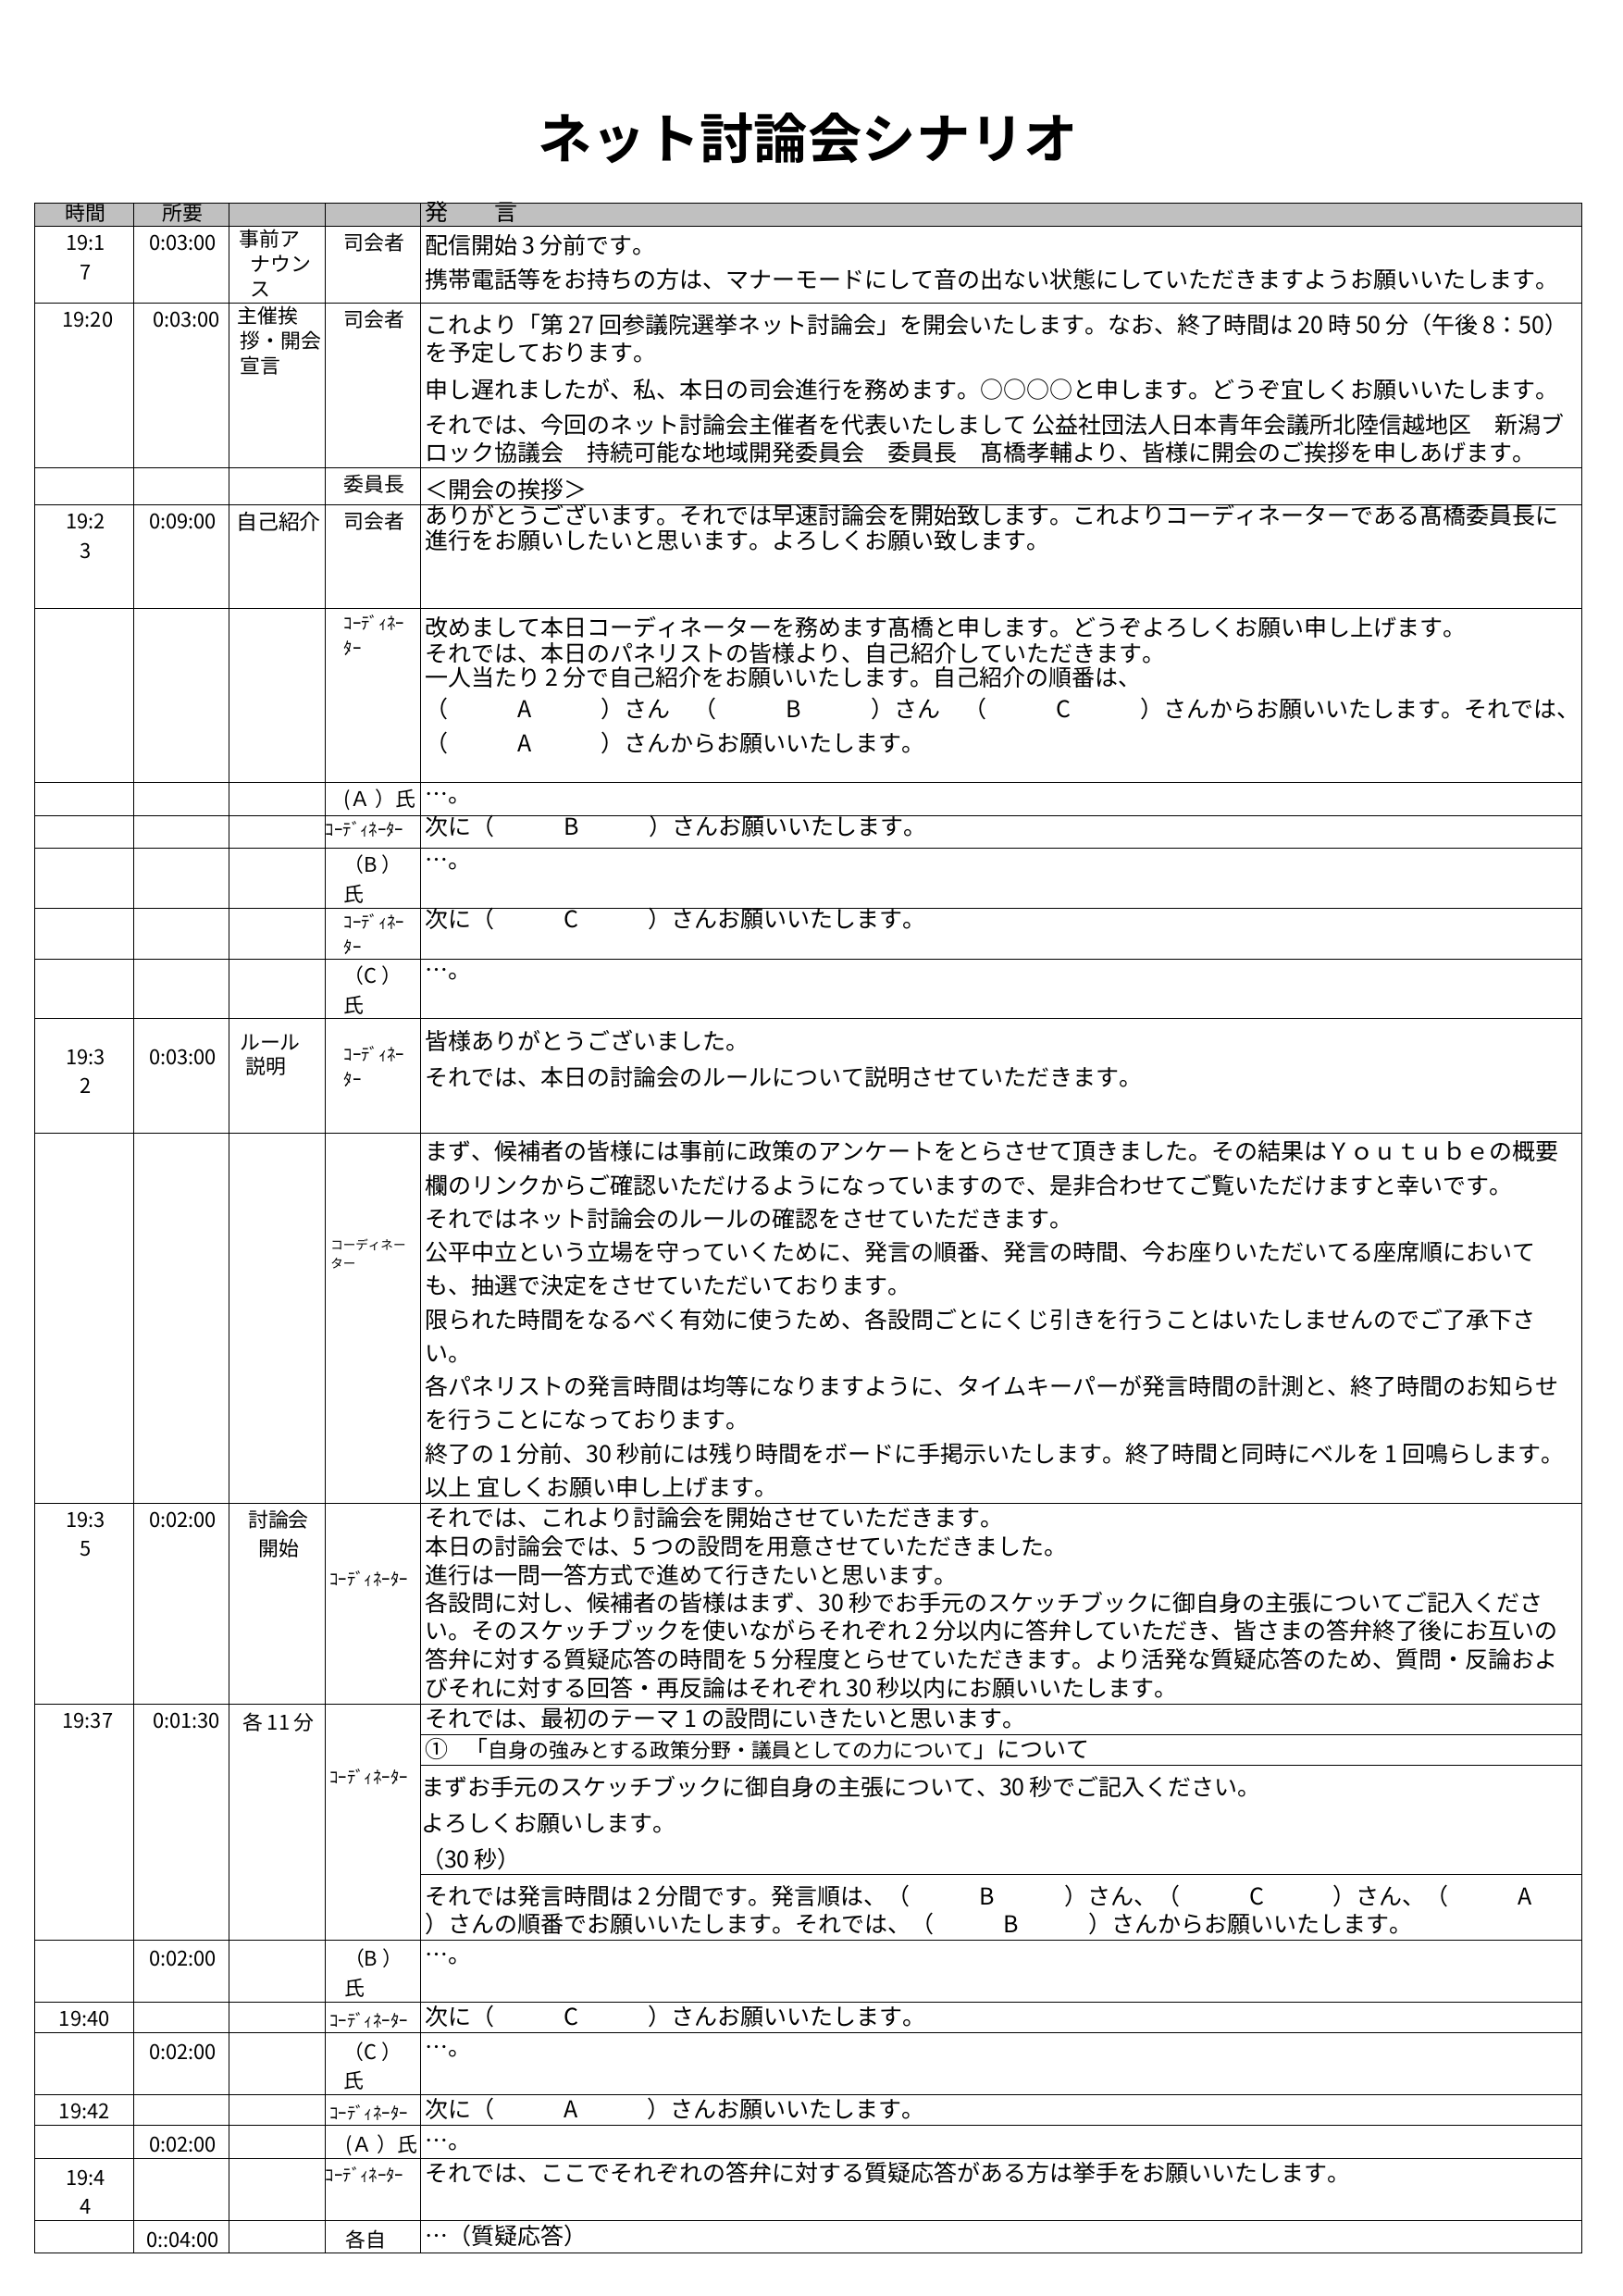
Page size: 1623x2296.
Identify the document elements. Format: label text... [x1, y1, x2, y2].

table_cell [229, 2095, 325, 2125]
table_cell 討論会 開始 [229, 1504, 325, 1704]
text ネット討論会 シナリオ [23, 104, 1592, 173]
table_cell 0:02:00 [134, 1941, 229, 2002]
table_cell ｺｰﾃﾞｨﾈｰﾀｰ [326, 1019, 420, 1133]
table_cell [229, 783, 325, 815]
table_cell 0:03:00 [134, 304, 229, 467]
table_cell 0:02:00 [134, 2033, 229, 2094]
table_cell …。 [421, 849, 1581, 908]
table_cell [35, 1134, 133, 1503]
table_cell [35, 849, 133, 908]
table_cell 0:03:00 [134, 227, 229, 303]
table_cell [229, 1941, 325, 2002]
table_cell ｺｰﾃﾞｨﾈｰﾀｰ [326, 2003, 420, 2032]
table_cell [134, 909, 229, 959]
table_cell 司会者 [326, 304, 420, 467]
table_cell 「自身の強みとする政策分野・議員としての力について」について [421, 1735, 1581, 1765]
table_header [326, 204, 420, 226]
table_cell 次に（ A ）さんお願いいたします。 [421, 2095, 1581, 2125]
table_cell …。 [421, 2126, 1581, 2158]
table_cell コーディネーター [326, 1134, 420, 1503]
table_cell 司会者 [326, 227, 420, 303]
table_cell [134, 2159, 229, 2220]
table_cell （C ）氏 [326, 2033, 420, 2094]
table_cell [134, 1134, 229, 1503]
table_cell (Ａ ）氏 [326, 2126, 420, 2158]
table_cell 委員長 [326, 468, 420, 504]
table_header 発 言 [421, 204, 1581, 226]
table_cell …。 [421, 2033, 1581, 2094]
table_cell …（質疑応答） [421, 2221, 1581, 2253]
table_cell 0:02:00 [134, 1504, 229, 1704]
table_cell （B ）氏 [326, 1941, 420, 2002]
table_cell [35, 960, 133, 1018]
table_cell ｺｰﾃﾞｨﾈｰﾀｰ [326, 816, 420, 848]
table_cell （C ）氏 [326, 960, 420, 1018]
table_cell 次に（ C ）さんお願いいたします。 [421, 909, 1581, 959]
table_header 時間 [35, 204, 133, 226]
table_cell (Ａ ）氏 [326, 783, 420, 815]
table_cell 司会者 [326, 505, 420, 608]
table_cell [35, 468, 133, 504]
table_cell 主催挨拶・開会宣言 [229, 304, 325, 467]
table_cell それでは、これより討論会を開始させていただきます。 本日の討論会では、5つの設問を用意させていただきました。 進行は一問一答方式で進めて行きたいと思います。 各設問に対し、候補者の皆様はまず、30秒でお手元のスケッチブックに御自身の主張についてご記入ください。そのスケッチブックを使いながらそれぞれ2分以内に答弁していただき、皆さまの答弁終了後にお互いの答弁に対する質疑応答の時間を5分程度とらせていただきます。より活発な質疑応答のため、質問・反論およびそれに対する回答・再反論はそれぞれ30秒以内にお願いいたします。 [421, 1504, 1581, 1704]
table_cell [229, 609, 325, 782]
table_cell [229, 909, 325, 959]
table_cell [35, 609, 133, 782]
table_cell 19:17 [35, 227, 133, 303]
table_cell まず、候補者の皆様には事前に政策のアンケートをとらさせて頂きました。その結果はＹｏｕｔｕｂｅの概要欄のリンクからご確認いただけるようになっていますので、是非合わせてご覧いただけますと幸いです。 それではネット討論会のルールの確認をさせていただきます。 公平中立という立場を守っていくために、発言の順番、発言の時間、今お座りいただいてる座席順においても、抽選で決定をさせていただいております。 限られた時間をなるべく有効に使うため、各設問ごとにくじ引きを行うことはいたしませんのでご了承下さい。 各パネリストの発言時間は均等になりますように、タイムキーパーが発言時間の計測と、終了時間のお知らせを行うことになっております。 終了の1分前、30秒前には残り時間をボードに手掲示いたします。終了時間と同時にベルを1回鳴らします。 以上 宜しくお願い申し上げます。 [421, 1134, 1581, 1503]
table_cell 0:03:00 [134, 1019, 229, 1133]
table_cell [134, 783, 229, 815]
table_cell 19:42 [35, 2095, 133, 2125]
table_cell 0:01:30 [134, 1705, 229, 1940]
table_cell 改めまして本日コーディネーターを務めます髙橋と申します。どうぞよろしくお願い申し上げます。 それでは、本日のパネリストの皆様より、自己紹介していただきます。 一人当たり2分で自己紹介をお願いいたします。自己紹介の順番は、 （ A ）さん （ B ）さん （ C ）さんからお願いいたします。それでは、（ A ）さんからお願いいたします。 [421, 609, 1581, 782]
table_cell それでは、ここでそれぞれの答弁に対する質疑応答がある方は挙手をお願いいたします。 [421, 2159, 1581, 2220]
table_cell 19:35 [35, 1504, 133, 1704]
table_header 所要 [134, 204, 229, 226]
table_cell [229, 2159, 325, 2220]
table_cell [134, 609, 229, 782]
table_cell 各11分 [229, 1705, 325, 1940]
table_cell [229, 960, 325, 1018]
table_cell 19:20 [35, 304, 133, 467]
table_cell 19:32 [35, 1019, 133, 1133]
table_cell ｺｰﾃﾞｨﾈｰﾀｰ [326, 1504, 420, 1704]
table_cell [229, 2003, 325, 2032]
table_cell [35, 2033, 133, 2094]
table_cell ｺｰﾃﾞｨﾈｰﾀｰ [326, 2159, 420, 2220]
table_cell [229, 1134, 325, 1503]
table_cell [35, 909, 133, 959]
table_cell 19:37 [35, 1705, 133, 1940]
table_cell …。 [421, 783, 1581, 815]
table_cell [35, 2126, 133, 2158]
table_cell まずお手元のスケッチブックに御自身の主張について、30秒でご記入ください。 よろしくお願いします。 （30秒） [421, 1766, 1581, 1874]
table_cell ｺｰﾃﾞｨﾈｰﾀｰ [326, 2095, 420, 2125]
table_header [229, 204, 325, 226]
table_cell …。 [421, 960, 1581, 1018]
table_cell ｺｰﾃﾞｨﾈｰﾀｰ [326, 909, 420, 959]
table_cell [35, 1941, 133, 2002]
table_cell [35, 2221, 133, 2253]
table_cell ＜開会の挨拶＞ [421, 468, 1581, 504]
table_cell 0:09:00 [134, 505, 229, 608]
table_cell [229, 816, 325, 848]
table_cell [134, 960, 229, 1018]
table_cell （B ）氏 [326, 849, 420, 908]
table_cell 次に（ B ）さんお願いいたします。 [421, 816, 1581, 848]
table_cell [229, 2033, 325, 2094]
table_cell [229, 468, 325, 504]
table_cell ルール説明 [229, 1019, 325, 1133]
table_cell 19:23 [35, 505, 133, 608]
table_cell 配信開始3分前です。 携帯電話等をお持ちの方は、マナーモードにして音の出ない状態にしていただきますようお願いいたします。 [421, 227, 1581, 303]
table_cell [134, 468, 229, 504]
table_cell [134, 816, 229, 848]
table_cell 19:44 [35, 2159, 133, 2220]
table_cell それでは、最初のテーマ1の設問にいきたいと思います。 [421, 1705, 1581, 1734]
table_cell これより「第27回参議院選挙ネット討論会」を開会いたします。なお、終了時間は20時50分（午後8：50）を予定しております。 申し遅れましたが、私、本日の司会進行を務めます。○○○○と申します。どうぞ宜しくお願いいたします。 それでは、今回のネット討論会主催者を代表いたしまして 公益社団法人日本青年会議所北陸信越地区 新潟ブロック協議会 持続可能な地域開発委員会 委員長 髙橋孝輔より、皆様に開会のご挨拶を申しあげます。 [421, 304, 1581, 467]
table_cell 19:40 [35, 2003, 133, 2032]
table_cell [134, 849, 229, 908]
table_cell [229, 2126, 325, 2158]
table_cell [134, 2003, 229, 2032]
table_cell 事前アナウンス [229, 227, 325, 303]
table_cell 各自 [326, 2221, 420, 2253]
table_cell 0:02:00 [134, 2126, 229, 2158]
table_cell …。 [421, 1941, 1581, 2002]
table_cell [229, 2221, 325, 2253]
table_cell [35, 816, 133, 848]
table_cell 次に（ C ）さんお願いいたします。 [421, 2003, 1581, 2032]
table_cell ありがとうございます。それでは早速討論会を開始致します。これよりコーディネーターである髙橋委員長に進行をお願いしたいと思います。よろしくお願い致します。 [421, 505, 1581, 608]
table_cell [35, 783, 133, 815]
table_cell [134, 2095, 229, 2125]
table_cell 自己紹介 [229, 505, 325, 608]
table_cell ｺｰﾃﾞｨﾈｰﾀｰ [326, 1705, 420, 1940]
table_cell [229, 849, 325, 908]
table_cell 0::04:00 [134, 2221, 229, 2253]
table_cell 皆様ありがとうございました。 それでは、本日の討論会のルールについて説明させていただきます。 [421, 1019, 1581, 1133]
table_cell ｺｰﾃﾞｨﾈｰﾀｰ [326, 609, 420, 782]
table_cell それでは発言時間は2分間です。発言順は、（ B ）さん、（ C ）さん、（ A ）さんの順番でお願いいたします。それでは、（ B ）さんからお願いいたします。 [421, 1875, 1581, 1940]
